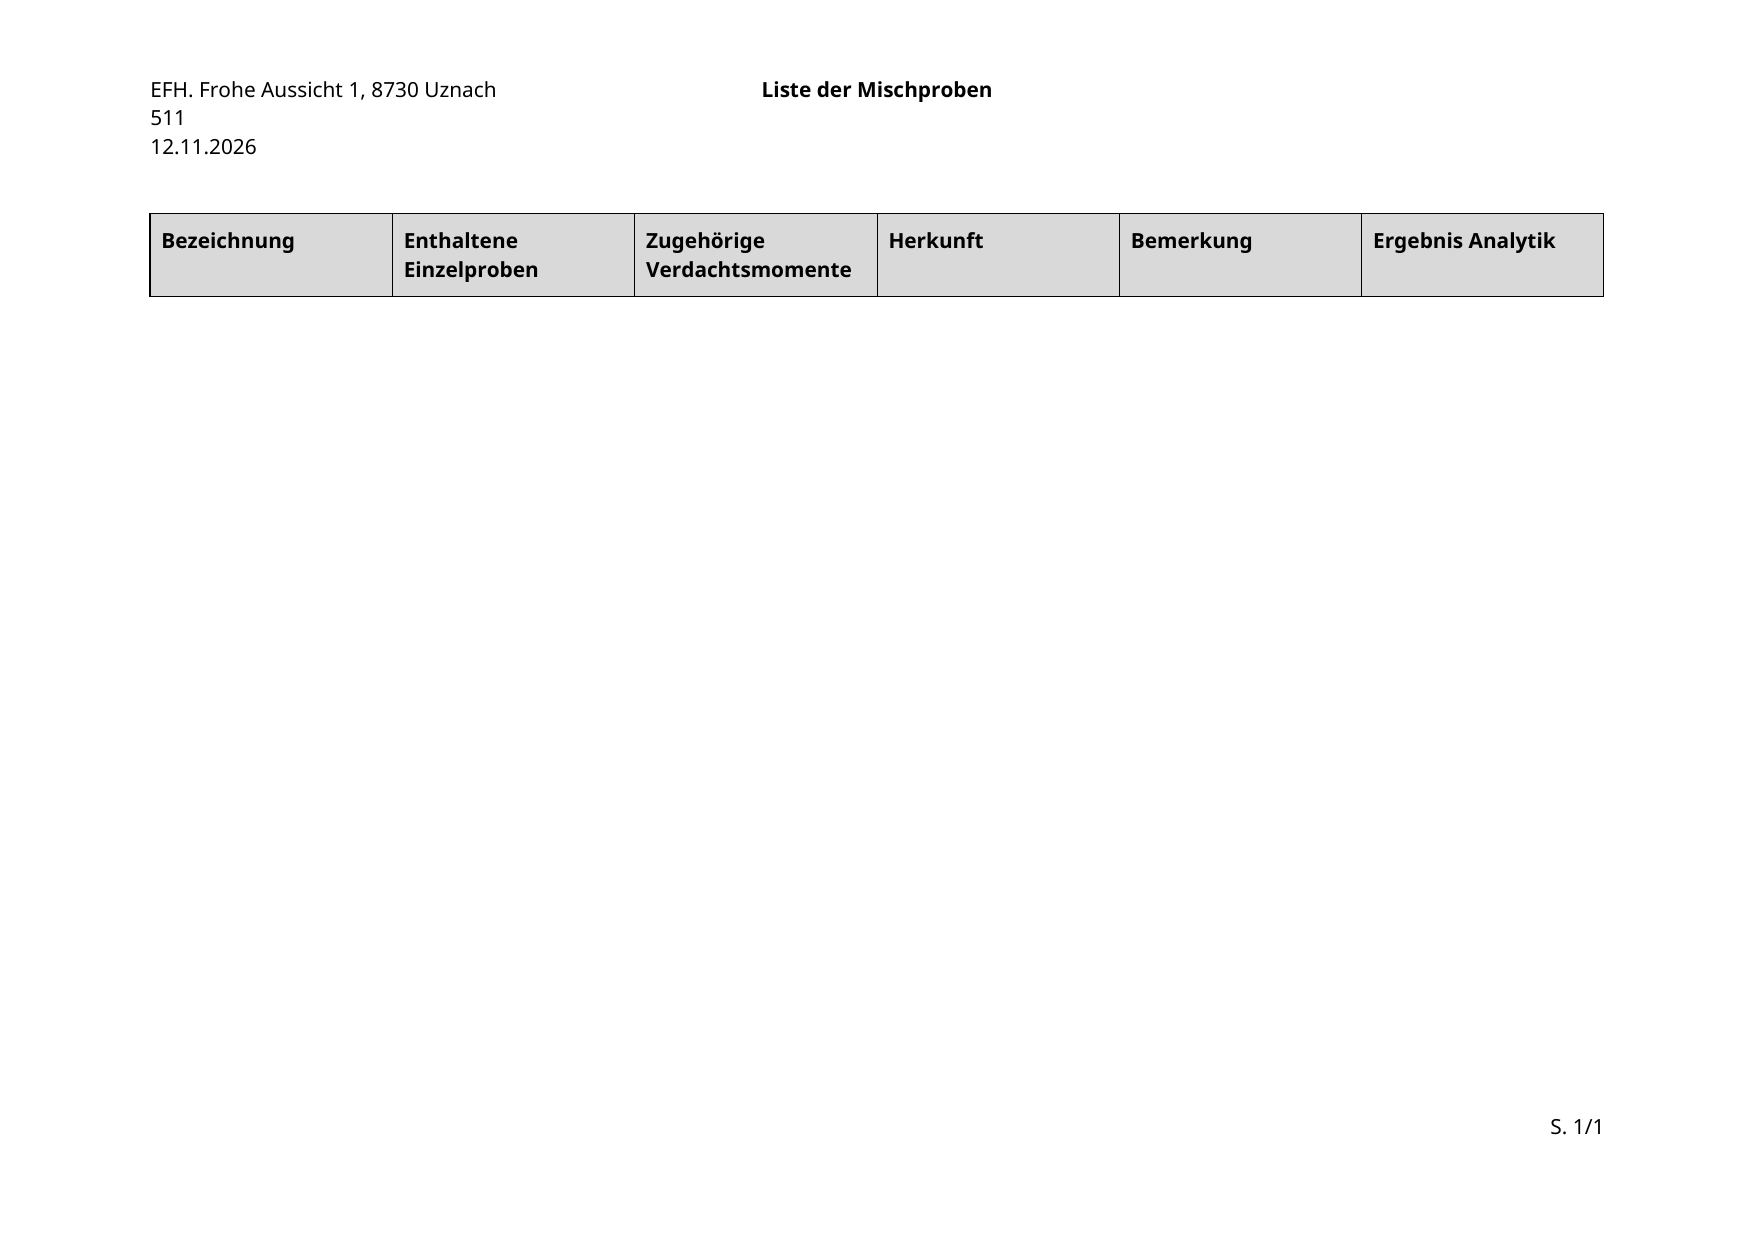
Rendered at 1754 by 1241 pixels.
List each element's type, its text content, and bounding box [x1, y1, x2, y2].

table_header Herkunft [878, 214, 1119, 296]
table_header Enthaltene Einzelproben [393, 214, 634, 296]
table_header Bezeichnung [151, 214, 392, 296]
table_header Zugehörige Verdachtsmomente [635, 214, 877, 296]
table_header Ergebnis Analytik [1362, 214, 1603, 296]
table_header Bemerkung [1120, 214, 1361, 296]
